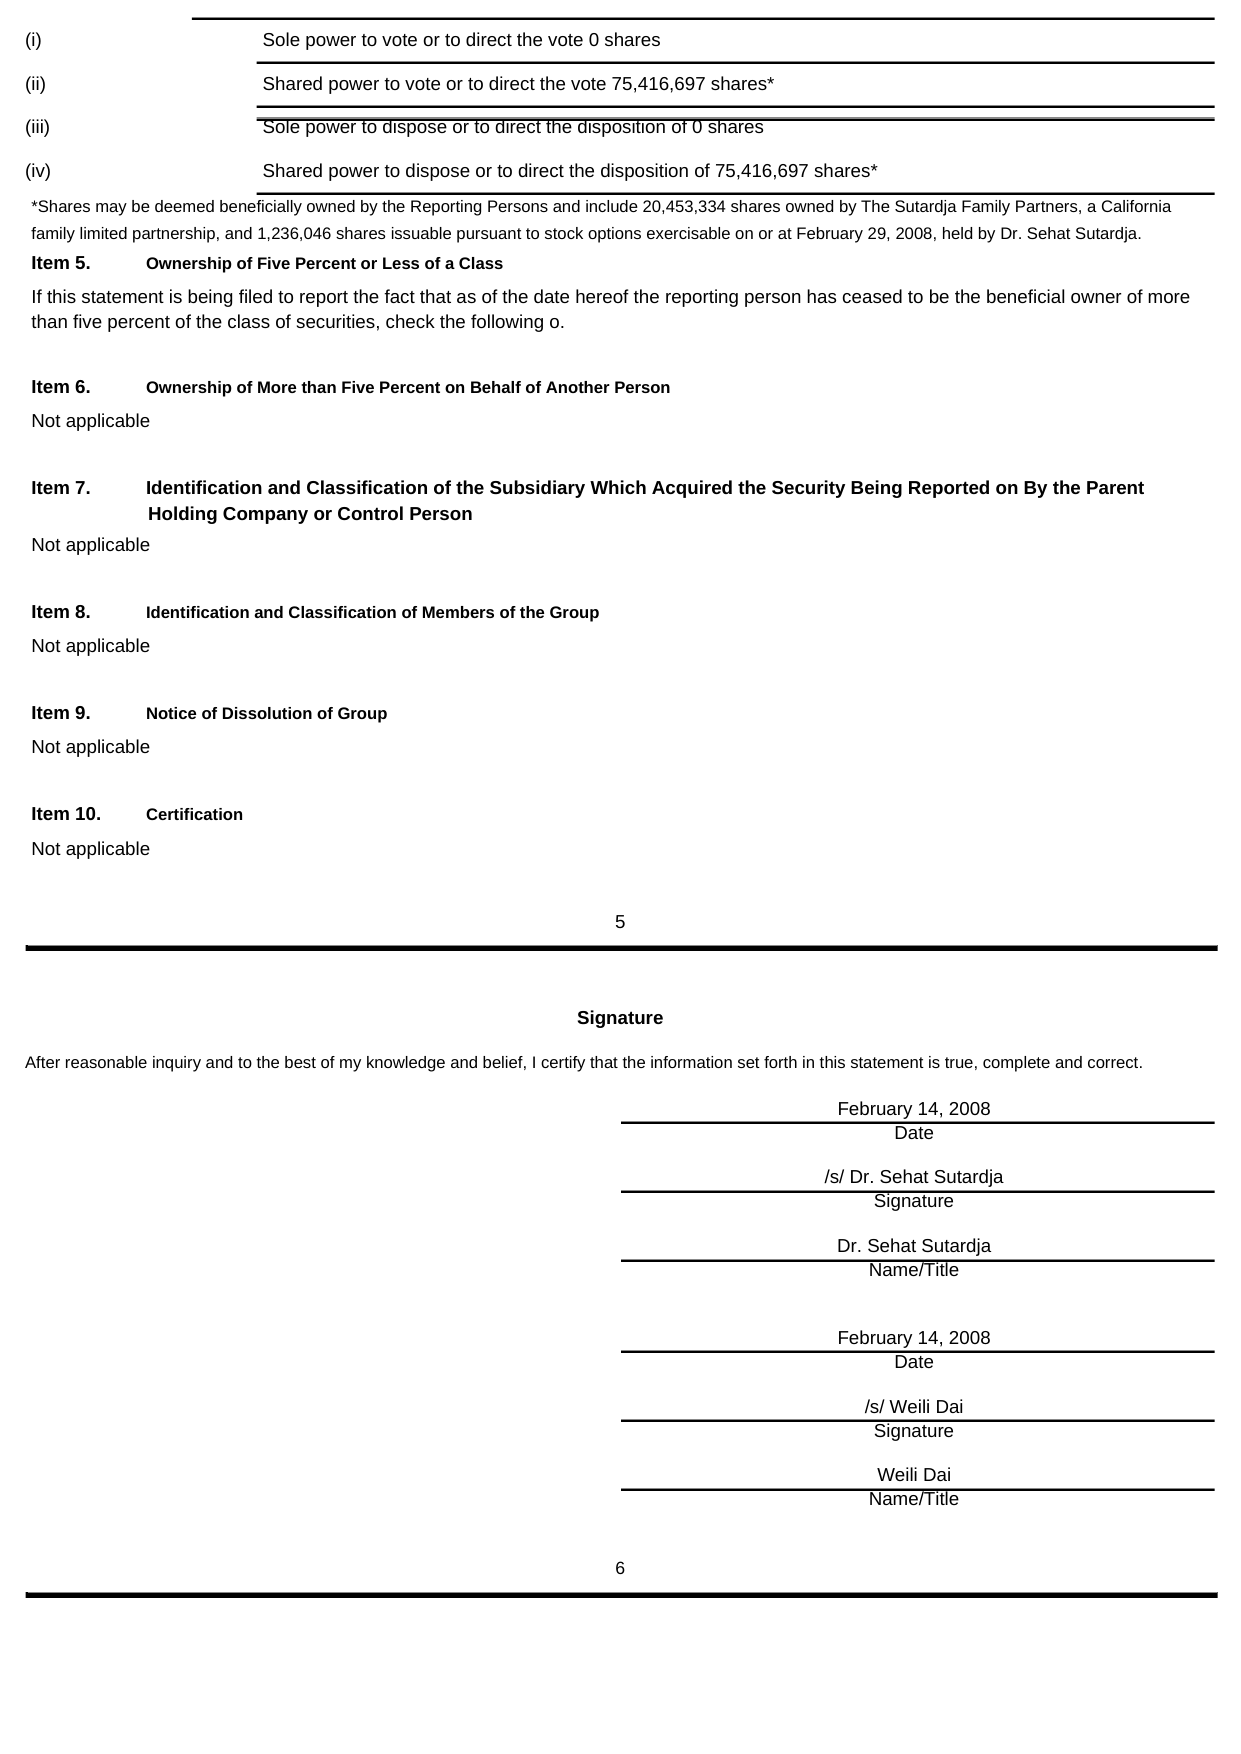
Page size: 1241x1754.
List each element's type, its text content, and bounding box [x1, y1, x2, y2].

text Item 7. Identification and Classification of the Subsidiary Which Acquired the Security Being Reported on By the Parent Holding Company or Control Person [31, 477, 1207, 524]
text Weili Dai [621, 1464, 1207, 1486]
text Not applicable [31, 837, 1207, 859]
text 5 [25, 910, 1215, 932]
list Sole power to dispose or to direct the disposition of 0 shares [25, 116, 1207, 138]
picture [25, 1592, 1218, 1598]
text Item 6. Ownership of More than Five Percent on Behalf of Another Person [31, 376, 1207, 397]
text Date [621, 1121, 1207, 1143]
text Signature [25, 1007, 1215, 1029]
list Shared power to vote or to direct the vote 75,416,697 shares* [25, 72, 1207, 94]
text Not applicable [31, 410, 1207, 432]
list Sole power to vote or to direct the vote 0 shares [25, 28, 1207, 50]
text Dr. Sehat Sutardja [621, 1235, 1207, 1257]
text February 14, 2008 [621, 1327, 1207, 1348]
picture [25, 945, 1218, 951]
text 6 [25, 1558, 1215, 1578]
text February 14, 2008 [621, 1097, 1207, 1119]
text Signature [621, 1419, 1207, 1441]
text Item 8. Identification and Classification of Members of the Group [31, 601, 1207, 622]
text /s/ Weili Dai [621, 1395, 1207, 1417]
text If this statement is being filed to report the fact that as of the date hereof the reporting person has ceased to be the beneficial owner of more than five percent of the class of securities, check the following o. [31, 286, 1207, 333]
text Signature [621, 1190, 1207, 1212]
text After reasonable inquiry and to the best of my knowledge and belief, I certify that the information set forth in this statement is true, complete and correct. [25, 1052, 1207, 1072]
text Date [621, 1351, 1207, 1372]
text Not applicable [31, 533, 1207, 555]
text *Shares may be deemed beneficially owned by the Reporting Persons and include 20,453,334 shares owned by The Sutardja Family Partners, a California family limited partnership, and 1,236,046 shares issuable pursuant to stock options exercisable on or at February 29, 2008, held by Dr. Sehat Sutardja. [31, 197, 1188, 243]
text /s/ Dr. Sehat Sutardja [621, 1166, 1207, 1188]
text Not applicable [31, 635, 1207, 656]
text Item 9. Notice of Dissolution of Group [31, 702, 1207, 723]
text Name/Title [621, 1488, 1207, 1510]
text Name/Title [621, 1259, 1207, 1281]
text Not applicable [31, 736, 1207, 758]
text Item 10. Certification [31, 803, 1207, 825]
text Item 5. Ownership of Five Percent or Less of a Class [31, 252, 1207, 274]
list Shared power to dispose or to direct the disposition of 75,416,697 shares* [25, 160, 1207, 181]
